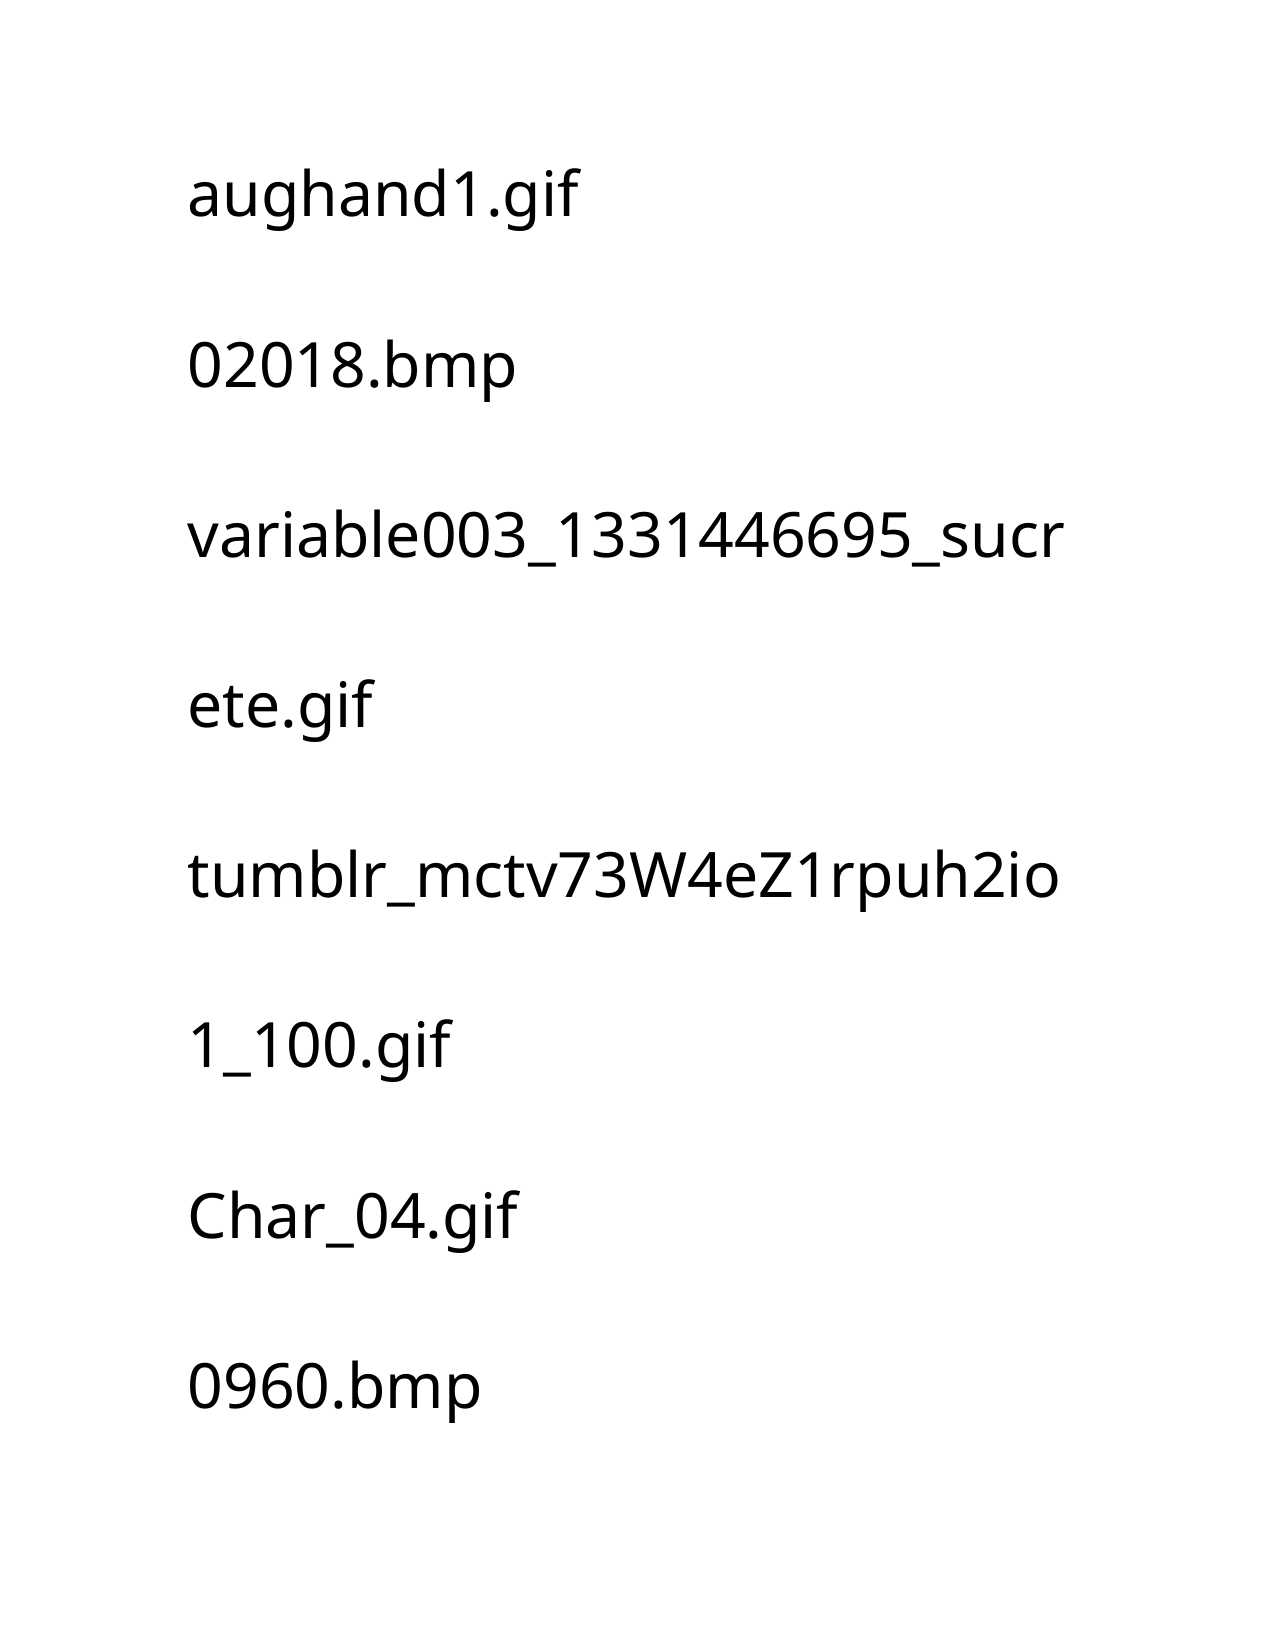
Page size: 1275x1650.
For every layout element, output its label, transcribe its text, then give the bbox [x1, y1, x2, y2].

text variable003_1331446695_sucrete.gif [187, 490, 1087, 746]
text aughand1.gif [187, 150, 1087, 235]
text 0960.bmp [187, 1341, 1087, 1427]
text tumblr_mctv73W4eZ1rpuh2io1_100.gif [187, 831, 1087, 1086]
text Char_04.gif [187, 1171, 1087, 1256]
text 02018.bmp [187, 320, 1087, 405]
